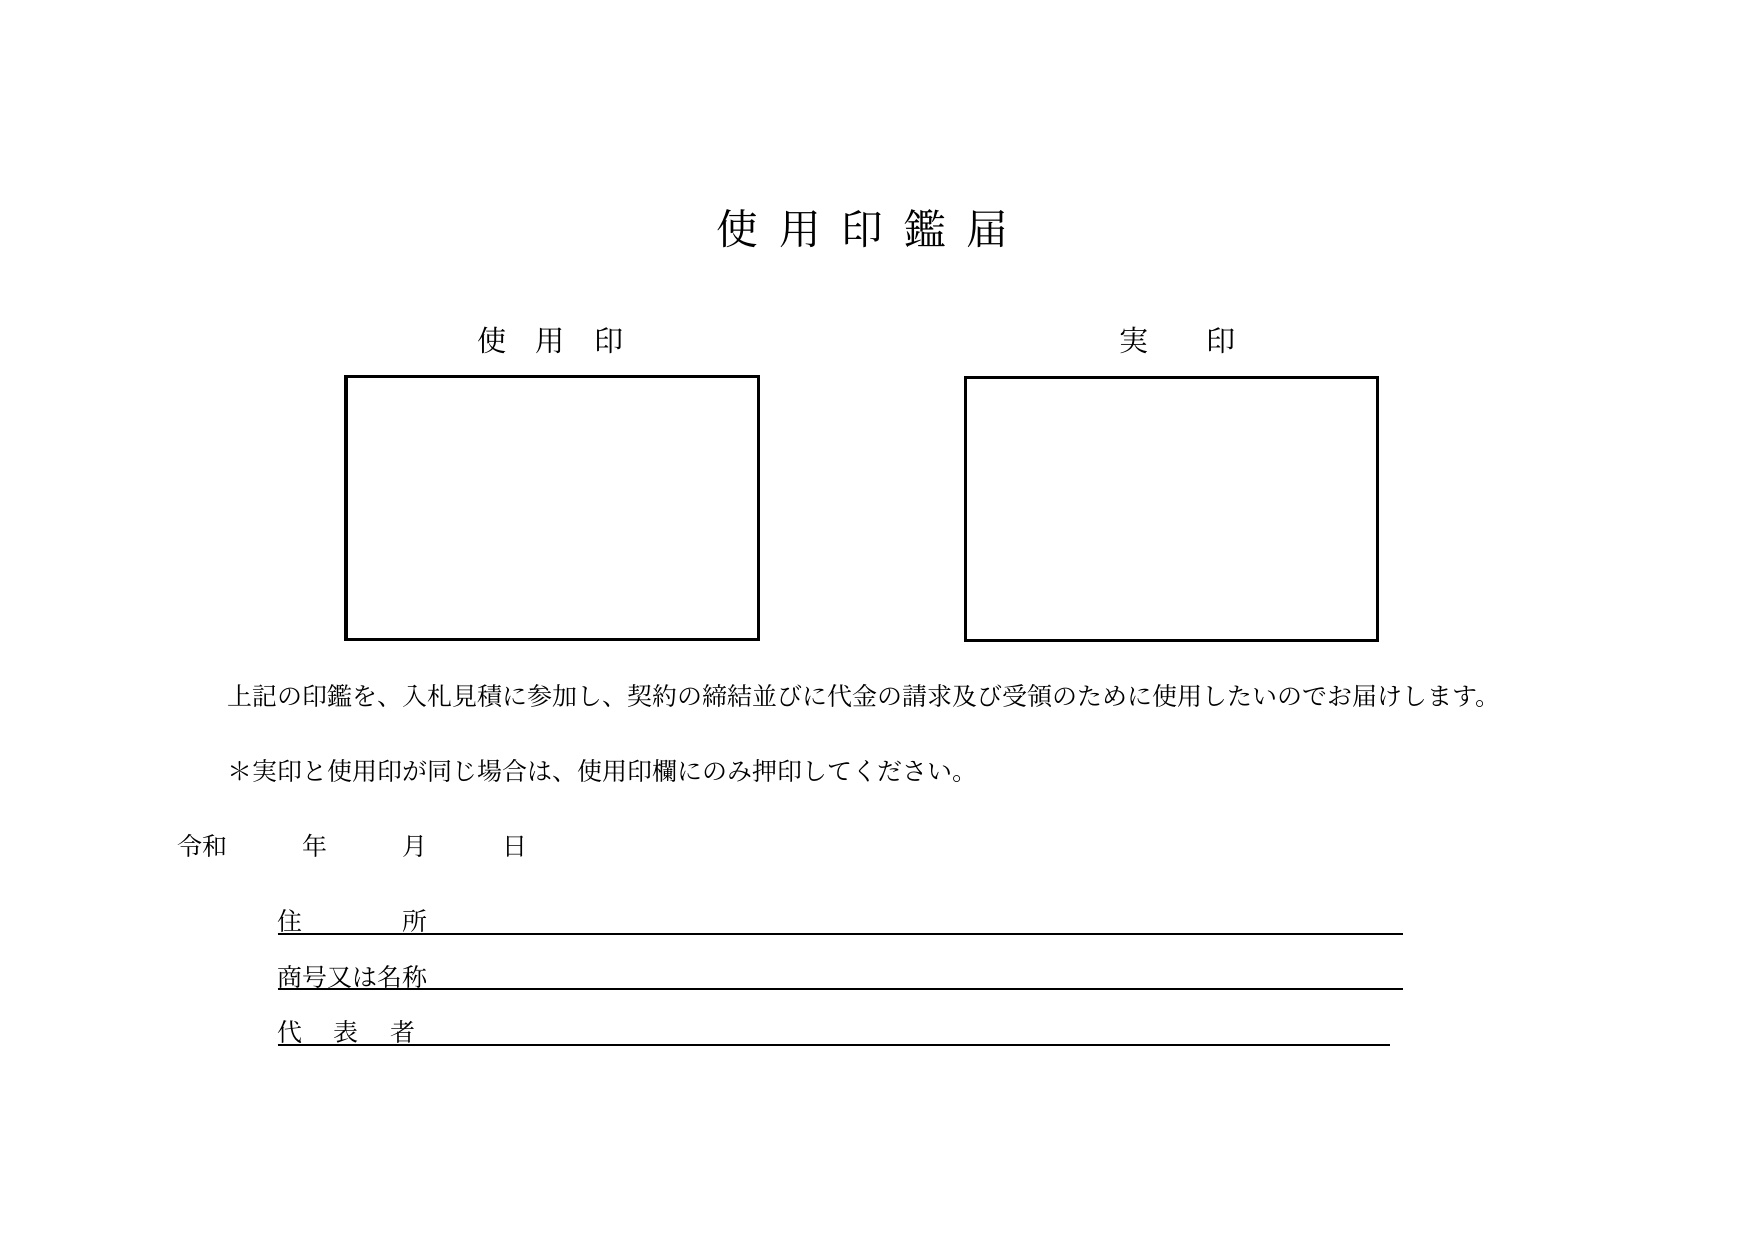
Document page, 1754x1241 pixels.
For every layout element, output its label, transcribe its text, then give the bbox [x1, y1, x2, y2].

text ＊実印と使用印が同じ場合は、使用印欄にのみ押印してください。 [177, 751, 1547, 789]
text 使用印鑑届 [177, 189, 1547, 264]
text 令和 年 月 日 [177, 826, 1547, 864]
text 上記の印鑑を、入札見積に参加し、契約の締結並びに代金の請求及び受領のために使用したいのでお届けします。 [177, 676, 1547, 714]
text 使 用 印 実 印 [177, 301, 1547, 376]
text 代 表 者 [177, 1012, 1547, 1050]
text 商号又は名称 [177, 957, 1547, 994]
text 住 所 [177, 901, 1547, 939]
